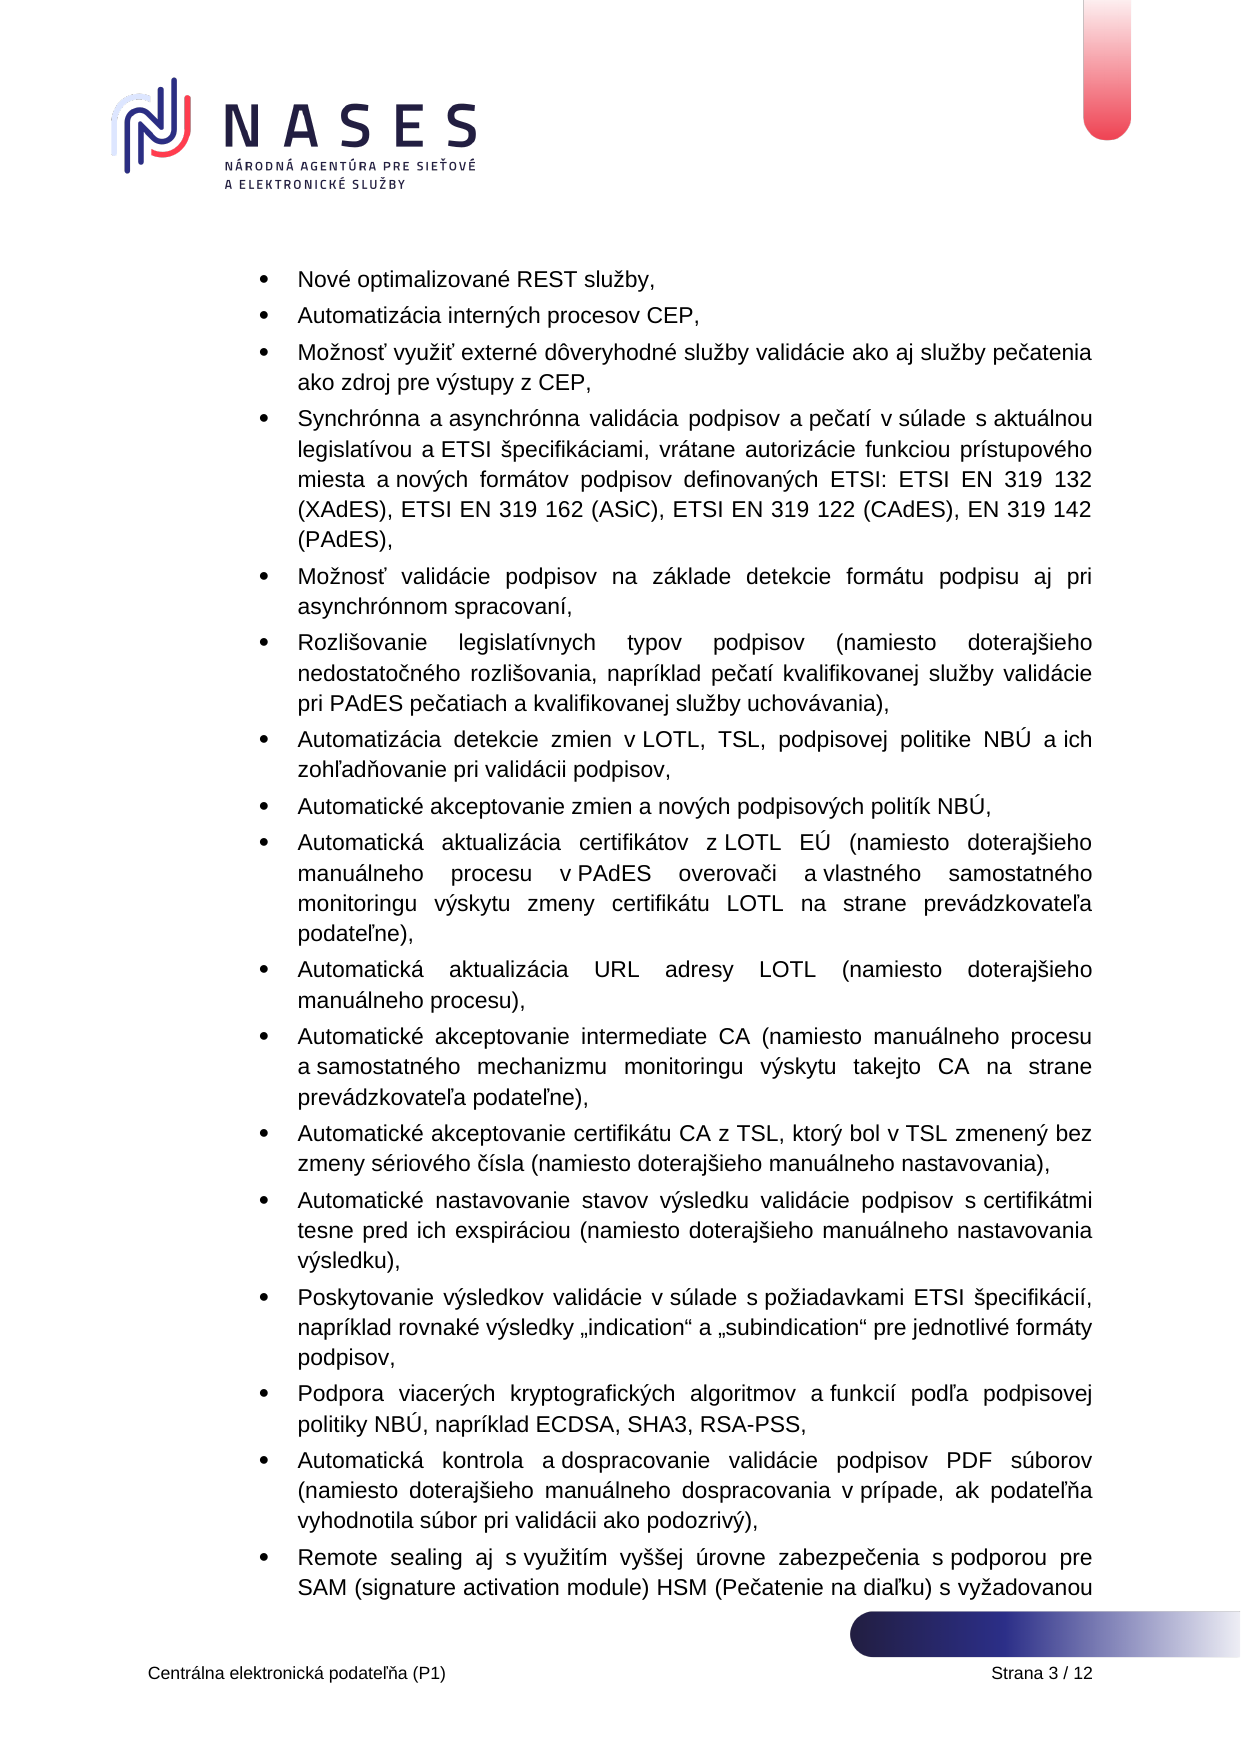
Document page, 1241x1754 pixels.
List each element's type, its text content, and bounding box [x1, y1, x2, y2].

text Automatická aktualizácia certifikátov z LOTL EÚ (namiesto doterajšieho manuálneho procesu v PAdES overovači a vlastného samostatného monitoringu výskytu zmeny certifikátu LOTL na strane prevádzkovateľa podateľne), [260, 829, 1092, 946]
text Automatické akceptovanie intermediate CA (namiesto manuálneho procesu a samostatného mechanizmu monitoringu výskytu takejto CA na strane prevádzkovateľa podateľne), [260, 1023, 1092, 1110]
text Možnosť validácie podpisov na základe detekcie formátu podpisu aj pri asynchrónnom spracovaní, [260, 563, 1092, 619]
picture [76, 2, 502, 264]
text Automatizácia interných procesov CEP, [260, 302, 1092, 329]
text Synchrónna a asynchrónna validácia podpisov a pečatí v súlade s aktuálnou legislatívou a ETSI špecifikáciami, vrátane autorizácie funkciou prístupového miesta a nových formátov podpisov definovaných ETSI: ETSI EN 319 132 (XAdES), ETSI EN 319 162 (ASiC), ETSI EN 319 122 (CAdES), EN 319 142 (PAdES), [260, 405, 1092, 553]
text Automatická aktualizácia URL adresy LOTL (namiesto doterajšieho manuálneho procesu), [260, 956, 1092, 1013]
text Rozlišovanie legislatívnych typov podpisov (namiesto doterajšieho nedostatočného rozlišovania, napríklad pečatí kvalifikovanej služby validácie pri PAdES pečatiach a kvalifikovanej služby uchovávania), [260, 629, 1092, 716]
text Automatická kontrola a dospracovanie validácie podpisov PDF súborov (namiesto doterajšieho manuálneho dospracovania v prípade, ak podateľňa vyhodnotila súbor pri validácii ako podozrivý), [260, 1447, 1092, 1534]
text Nové optimalizované REST služby, [260, 266, 1092, 292]
text Možnosť využiť externé dôveryhodné služby validácie ako aj služby pečatenia ako zdroj pre výstupy z CEP, [260, 339, 1092, 395]
text Poskytovanie výsledkov validácie v súlade s požiadavkami ETSI špecifikácií, napríklad rovnaké výsledky „indication“ a „subindication“ pre jednotlivé formáty podpisov, [260, 1283, 1092, 1370]
picture [1070, 0, 1148, 145]
text Automatizácia detekcie zmien v LOTL, TSL, podpisovej politike NBÚ a ich zohľadňovanie pri validácii podpisov, [260, 726, 1092, 783]
text Automatické akceptovanie zmien a nových podpisových politík NBÚ, [260, 793, 1092, 819]
text Automatické nastavovanie stavov výsledku validácie podpisov s certifikátmi tesne pred ich exspiráciou (namiesto doterajšieho manuálneho nastavovania výsledku), [260, 1187, 1092, 1273]
text Automatické akceptovanie certifikátu CA z TSL, ktorý bol v TSL zmenený bez zmeny sériového čísla (namiesto doterajšieho manuálneho nastavovania), [260, 1120, 1092, 1177]
text Podpora viacerých kryptografických algoritmov a funkcií podľa podpisovej politiky NBÚ, napríklad ECDSA, SHA3, RSA-PSS, [260, 1380, 1092, 1437]
picture [846, 1601, 1241, 1666]
